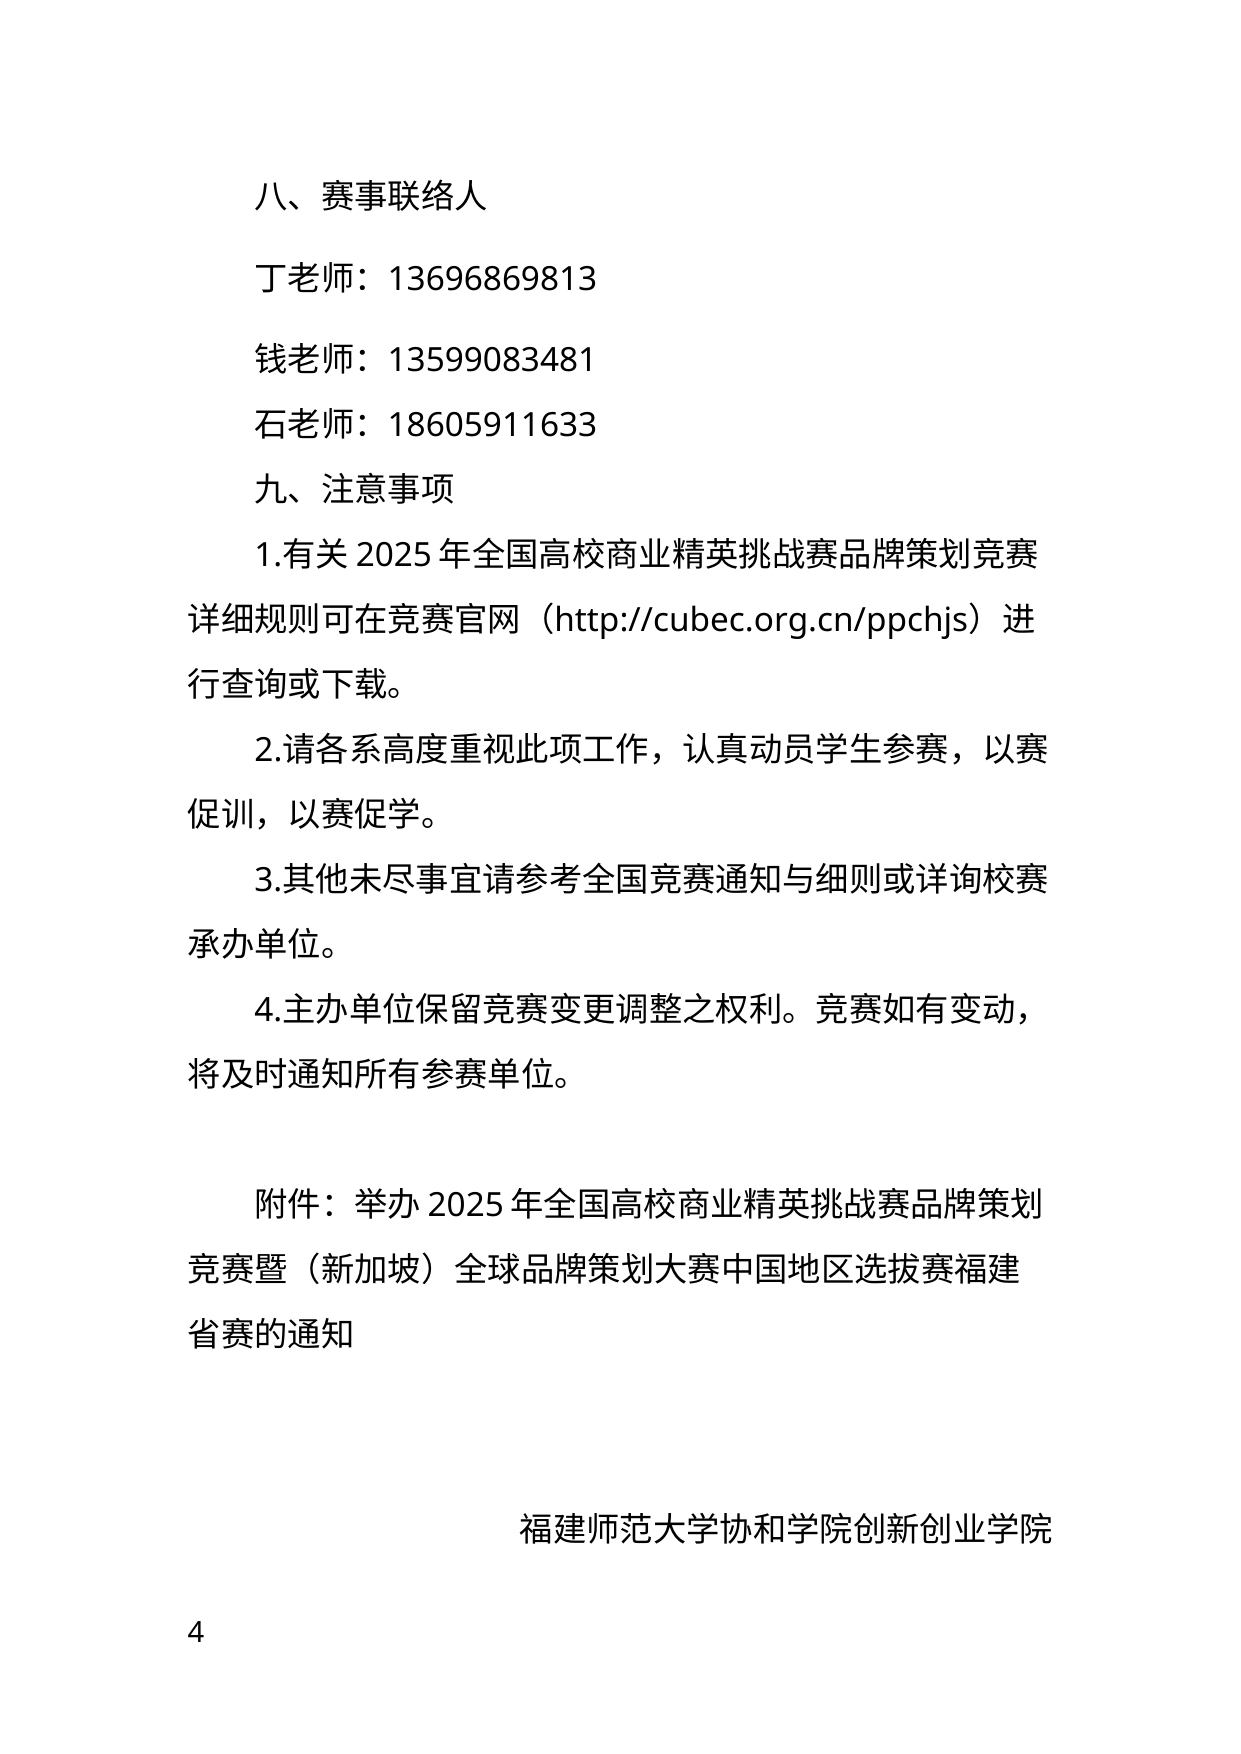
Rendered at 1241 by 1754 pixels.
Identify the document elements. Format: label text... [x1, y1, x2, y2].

text 1.有关2025年全国高校商业精英挑战赛品牌策划竞赛详细规则可在竞赛官网（http://cubec.org.cn/ppchjs）进行查询或下载。 [187, 519, 1053, 714]
list 钱老师：13599083481 [187, 324, 1053, 389]
text 附件：举办2025年全国高校商业精英挑战赛品牌策划竞赛暨（新加坡）全球品牌策划大赛中国地区选拔赛福建省赛的通知 [187, 1169, 1053, 1364]
list 丁老师：13696869813 [187, 243, 1053, 308]
list 石老师：18605911633 [187, 389, 1053, 454]
text 2.请各系高度重视此项工作，认真动员学生参赛，以赛促训，以赛促学。 [187, 714, 1053, 844]
text 八、赛事联络人 [187, 162, 1053, 227]
text 4.主办单位保留竞赛变更调整之权利。竞赛如有变动，将及时通知所有参赛单位。 [187, 974, 1053, 1104]
text 福建师范大学协和学院创新创业学院 [187, 1494, 1053, 1559]
text 九、注意事项 [187, 454, 1053, 519]
text 3.其他未尽事宜请参考全国竞赛通知与细则或详询校赛承办单位。 [187, 844, 1053, 974]
